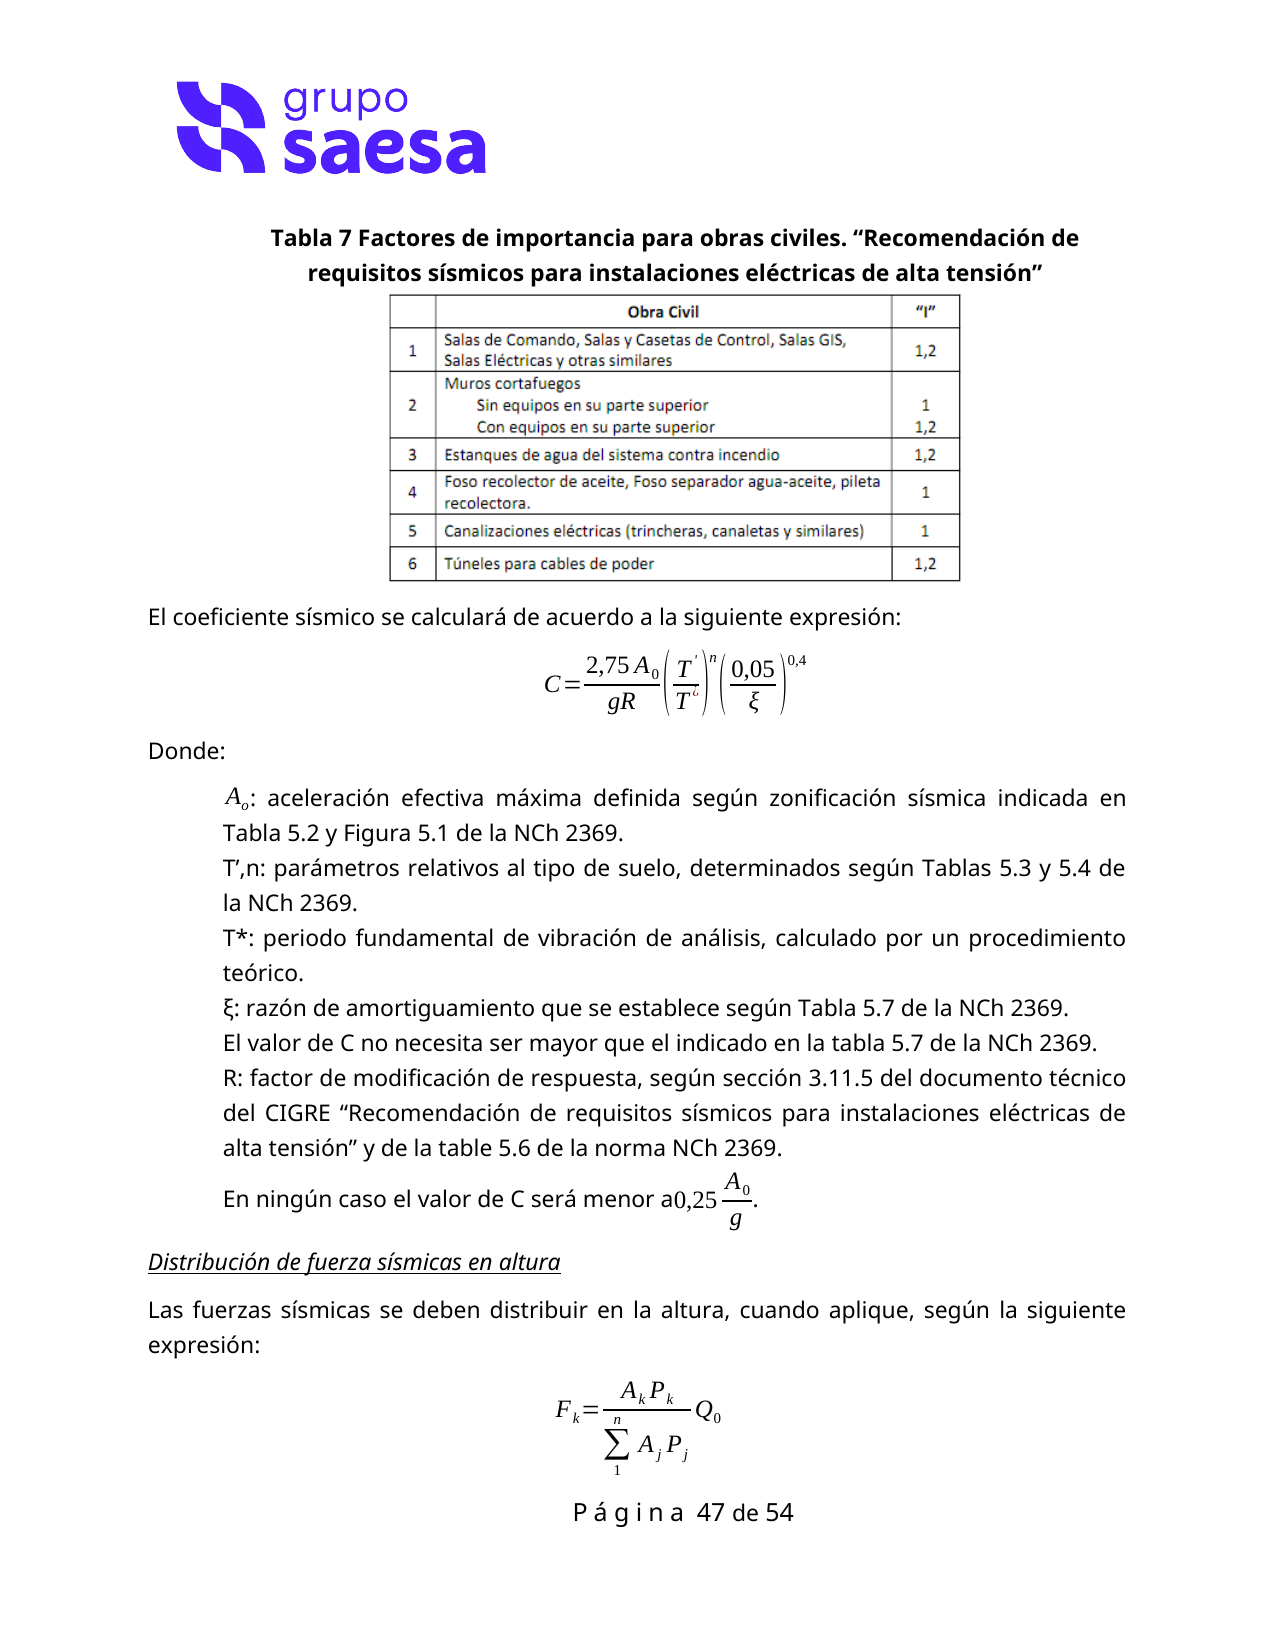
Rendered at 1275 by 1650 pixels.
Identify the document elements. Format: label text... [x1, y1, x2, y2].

list ξ: razón de amortiguamiento que se establece según Tabla 5.7 de la NCh 2369. [223, 992, 1127, 1024]
text El coeficiente sísmico se calculará de acuerdo a la siguiente expresión: [148, 601, 1127, 632]
list El valor de C no necesita ser mayor que el indicado en la tabla 5.7 de la NCh 2369. [223, 1027, 1127, 1059]
list R: factor de modificación de respuesta, según sección 3.11.5 del documento técnico del CIGRE “Recomendación de requisitos sísmicos para instalaciones eléctricas de alta tensión” y de la table 5.6 de la norma NCh 2369. [223, 1062, 1127, 1164]
text Distribución de fuerza sísmicas en altura [148, 1246, 1127, 1278]
text Donde: [148, 735, 1127, 766]
picture [386, 291, 964, 585]
text Las fuerzas sísmicas se deben distribuir en la altura, cuando aplique, según la siguiente expresión: [148, 1294, 1127, 1360]
list : aceleración efectiva máxima definida según zonificación sísmica indicada en Tabla 5.2 y Figura 5.1 de la NCh 2369. [223, 782, 1127, 849]
list En ningún caso el valor de C será menor a. [223, 1167, 1127, 1230]
list Tabla 7 Factores de importancia para obras civiles. “Recomendación de requisitos sísmicos para instalaciones eléctricas de alta tensión” [223, 221, 1127, 288]
list T’,n: parámetros relativos al tipo de suelo, determinados según Tablas 5.3 y 5.4 de la NCh 2369. [223, 852, 1127, 919]
list T*: periodo fundamental de vibración de análisis, calculado por un procedimiento teórico. [223, 922, 1127, 989]
